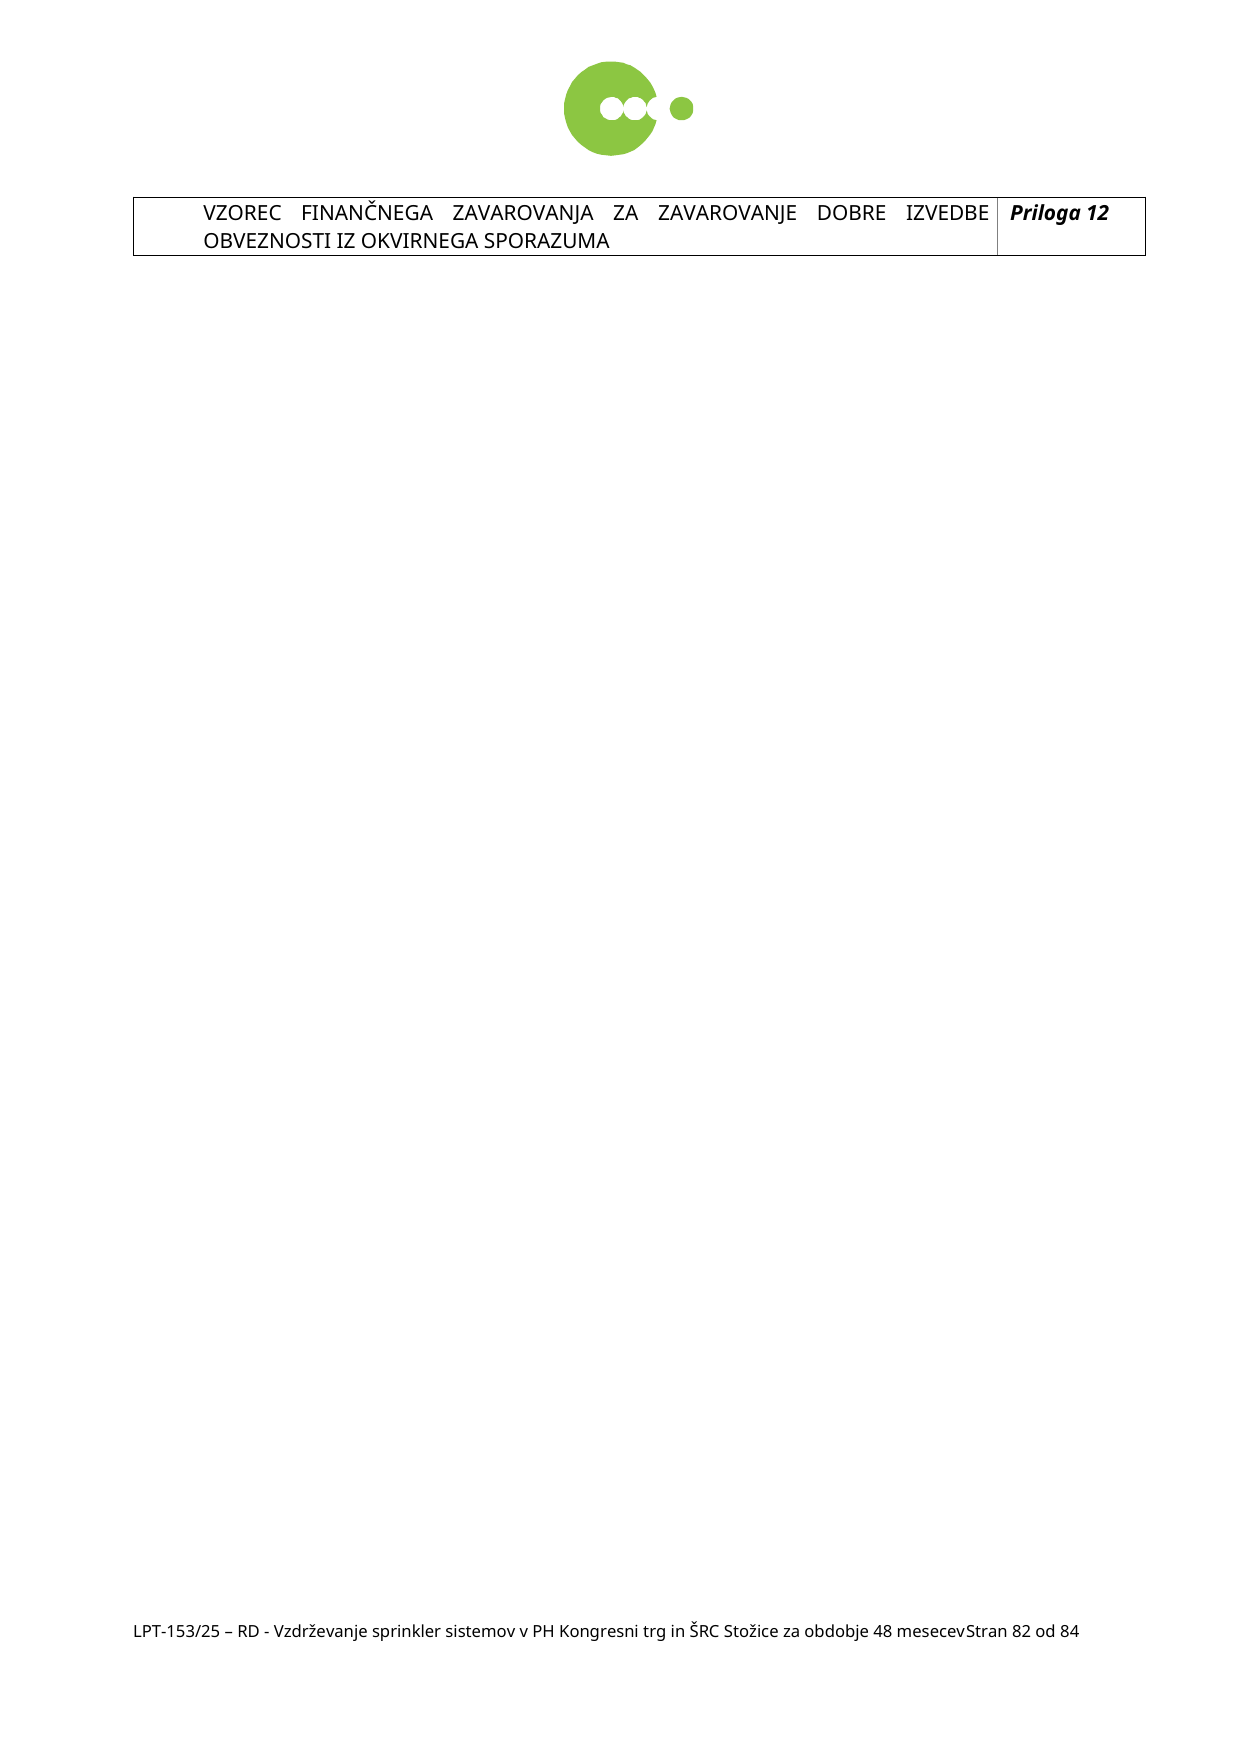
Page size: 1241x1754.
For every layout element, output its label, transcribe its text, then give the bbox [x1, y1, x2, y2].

table_header VZOREC FINANČNEGA ZAVAROVANJA ZA ZAVAROVANJE DOBRE IZVEDBE OBVEZNOSTI IZ OKVIRNEGA SPORAZUMA [196, 198, 997, 254]
table_header [134, 198, 196, 254]
table_header Priloga [998, 198, 1088, 254]
table_header 12 [1088, 198, 1145, 254]
